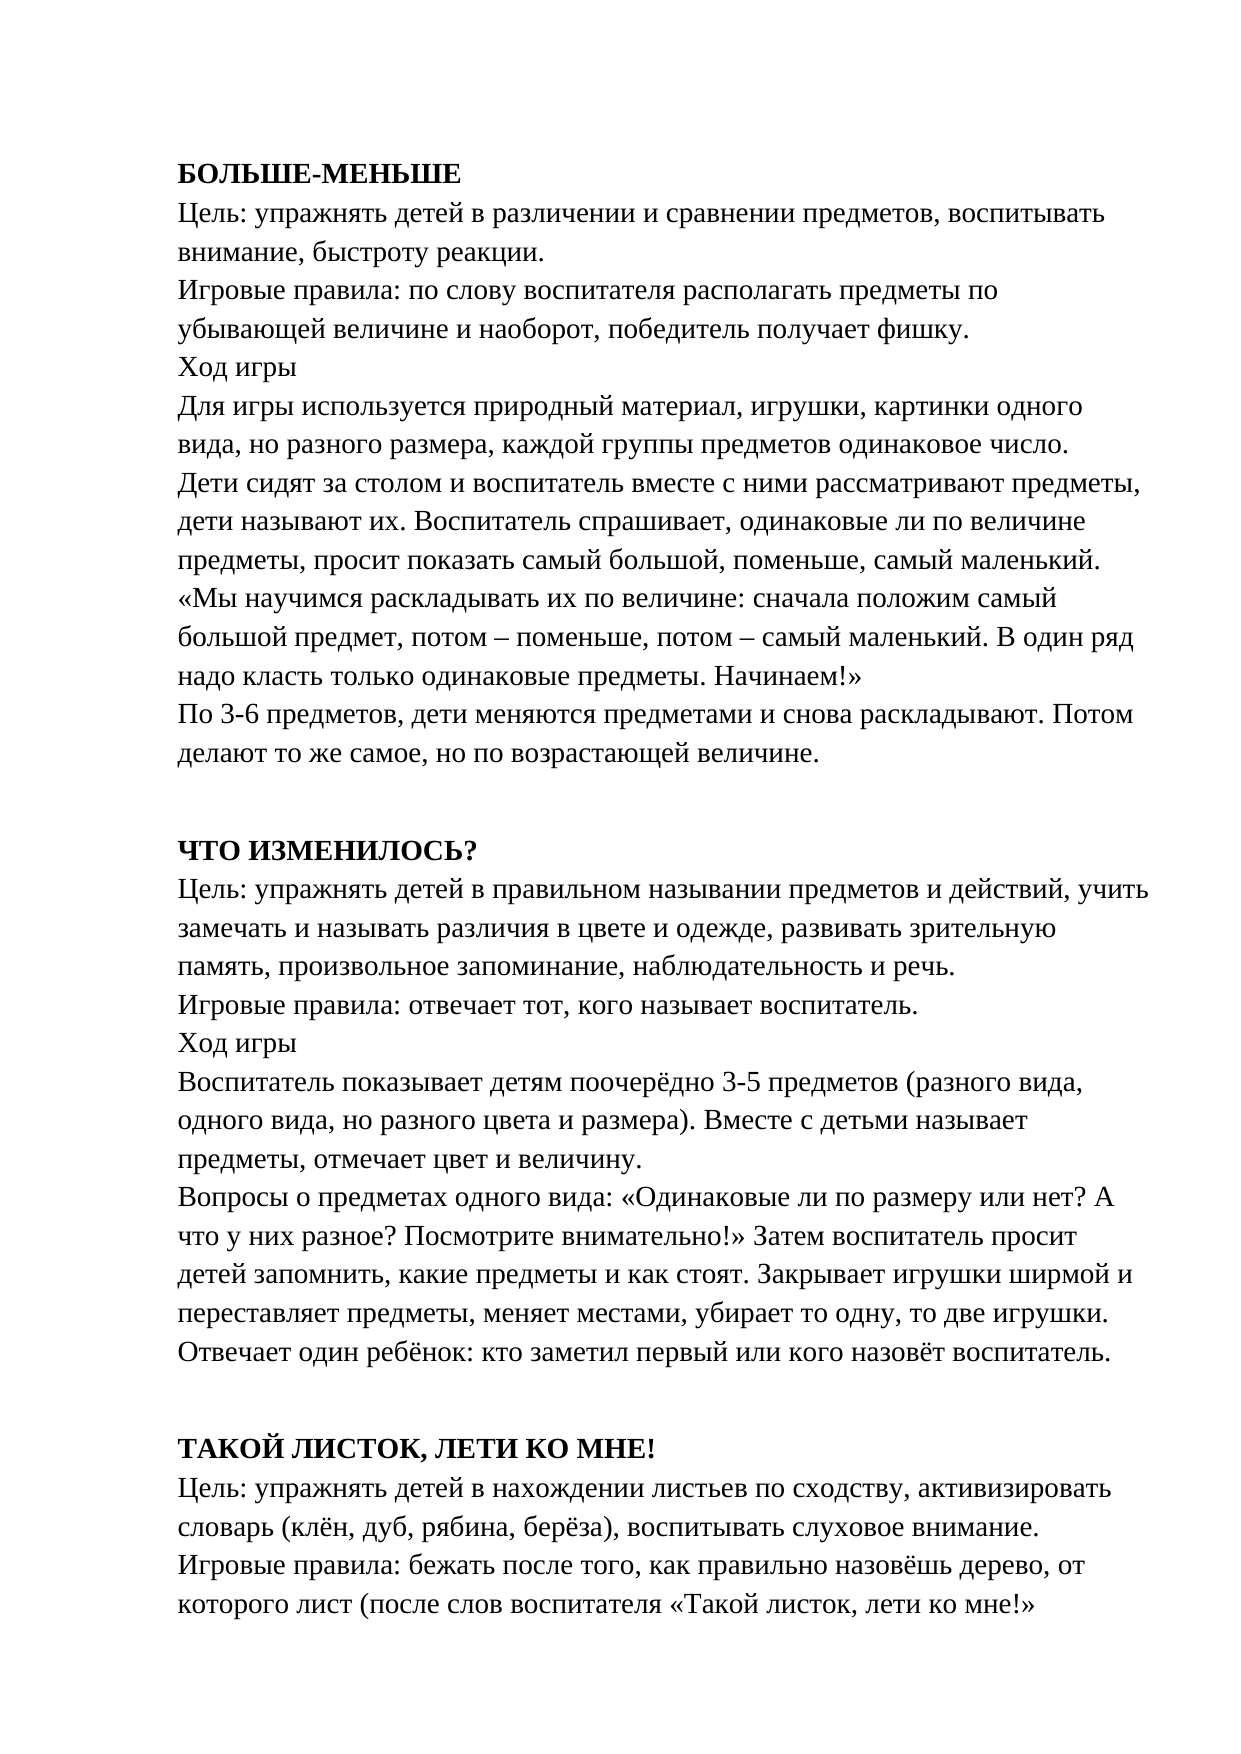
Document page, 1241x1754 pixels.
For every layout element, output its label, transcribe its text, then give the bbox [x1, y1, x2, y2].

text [177, 1393, 1152, 1619]
text БОЛЬШЕ-МЕНЬШЕ Цель: упражнять детей в различении и сравнении предметов, воспитывать внимание, быстроту реакции. Игровые правила: по слову воспитателя располагать предметы по убывающей величине и наоборот, победитель получает фишку. Ход игры Для игры используется природный материал, игрушки, картинки одного вида, но разного размера, каждой группы предметов одинаковое число. Дети сидят за столом и воспитатель вместе с ними рассматривают предметы, дети называют их. Воспитатель спрашивает, одинаковые ли по величине предметы, просит показать самый большой, поменьше, самый маленький. «Мы научимся раскладывать их по величине: сначала положим самый большой предмет, потом – поменьше, потом – самый маленький. В один ряд надо класть только одинаковые предметы. Начинаем!» По 3-6 предметов, дети меняются предметами и снова раскладывают. Потом делают то же самое, но по возрастающей величине. [177, 118, 1152, 768]
text ЧТО ИЗМЕНИЛОСЬ? Цель: упражнять детей в правильном назывании предметов и действий, учить замечать и называть различия в цвете и одежде, развивать зрительную память, произвольное запоминание, наблюдательность и речь. Игровые правила: отвечает тот, кого называет воспитатель. Ход игры Воспитатель показывает детям поочерёдно 3-5 предметов (разного вида, одного вида, но разного цвета и размера). Вместе с детьми называет предметы, отмечает цвет и величину. Вопросы о предметах одного вида: «Одинаковые ли по размеру или нет? А что у них разное? Посмотрите внимательно!» Затем воспитатель просит детей запомнить, какие предметы и как стоят. Закрывает игрушки ширмой и переставляет предметы, меняет местами, убирает то одну, то две игрушки. Отвечает один ребёнок: кто заметил первый или кого назовёт воспитатель. [177, 794, 1152, 1367]
